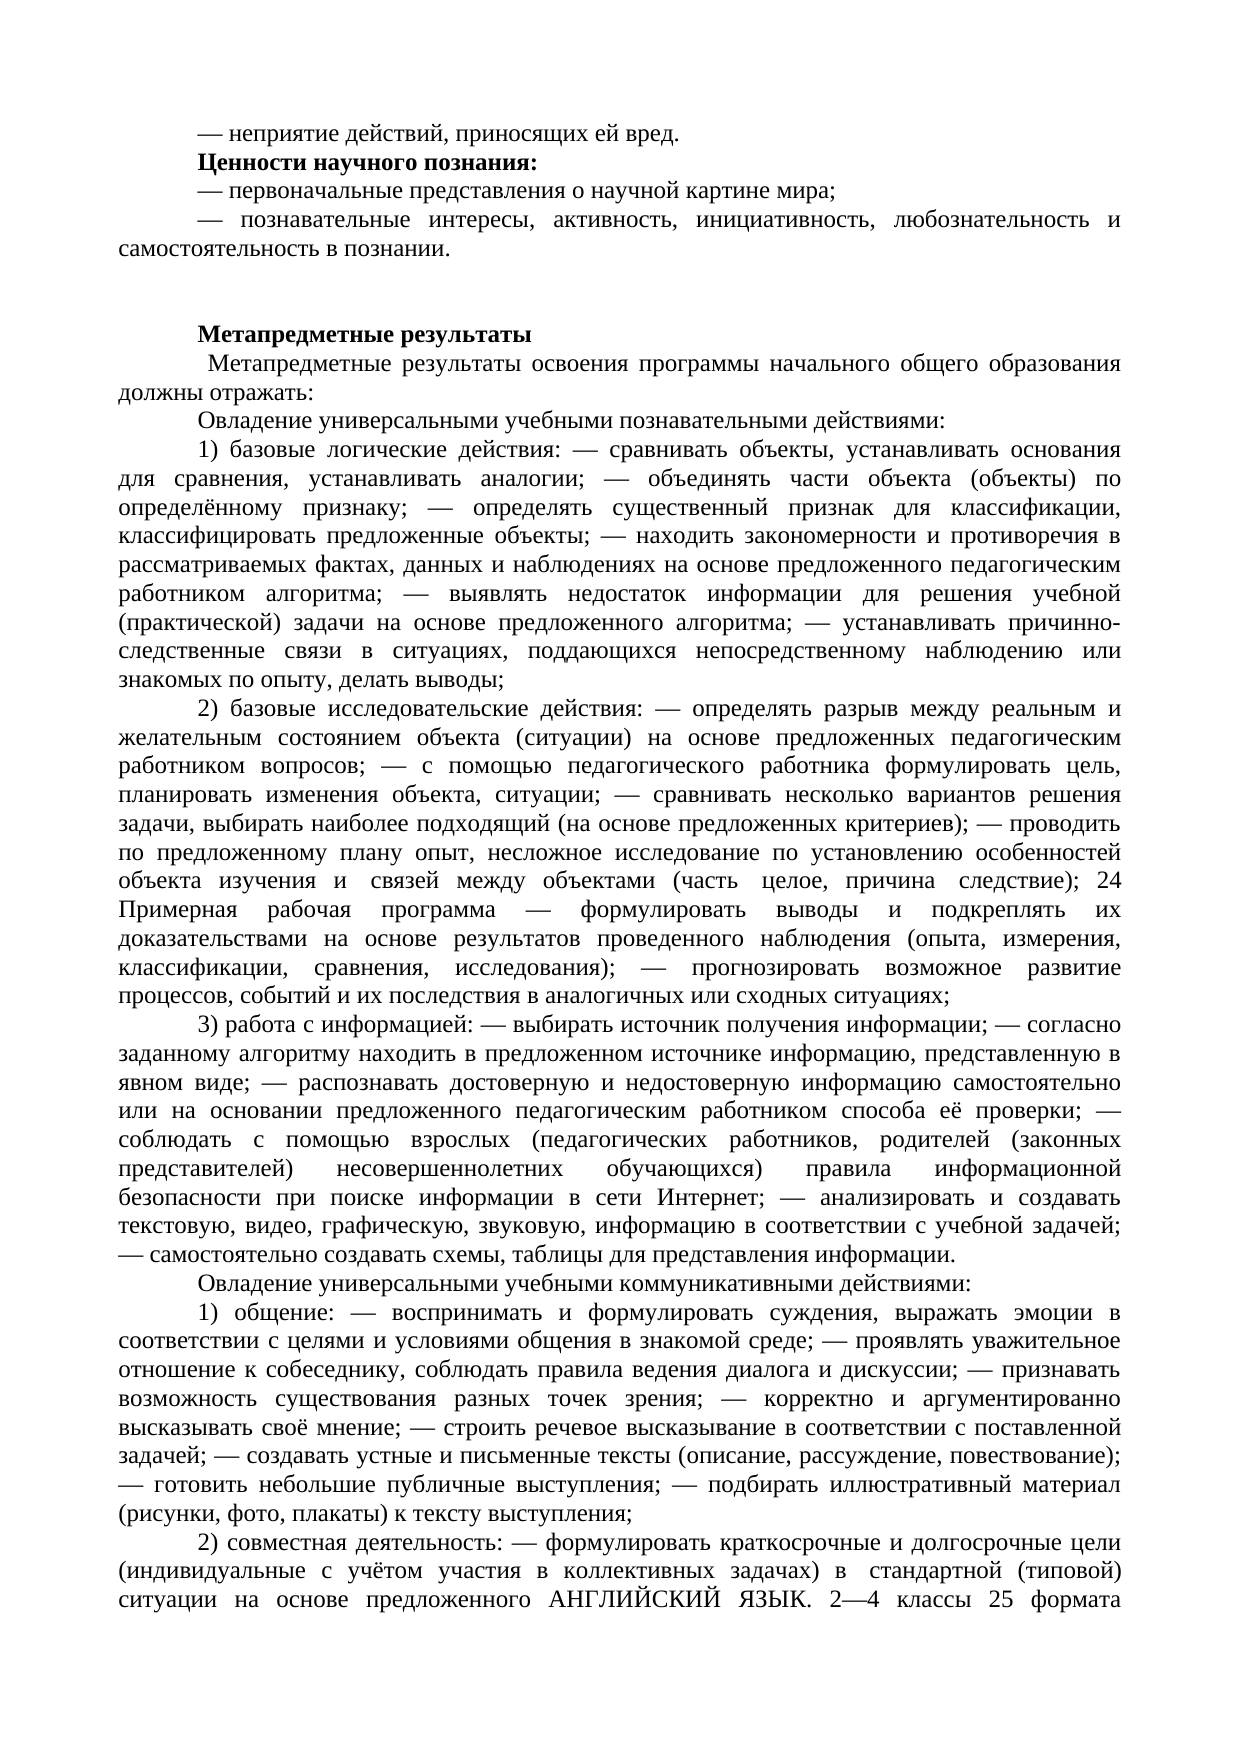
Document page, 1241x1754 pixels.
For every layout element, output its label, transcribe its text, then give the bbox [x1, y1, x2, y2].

text Метапредметные результаты [118, 319, 1122, 348]
text Овладение универсальными учебными познавательными действиями: [118, 406, 1122, 434]
text 1) базовые логические действия: — сравнивать объекты, устанавливать основания для сравнения, устанавливать аналогии; — объединять части объекта (объекты) по определённому признаку; — определять существенный признак для классификации, классифицировать предложенные объекты; — находить закономерности и противоречия в рассматриваемых фактах, данных и наблюдениях на основе предложенного педагогическим работником алгоритма; — выявлять недостаток информации для решения учебной (практической) задачи на основе предложенного алгоритма; — устанавливать причинно-следственные связи в ситуациях, поддающихся непосредственному наблюдению или знакомых по опыту, делать выводы; [118, 434, 1122, 693]
text — познавательные интересы, активность, инициативность, любознательность и самостоятельность в познании. [118, 204, 1122, 262]
text Метапредметные результаты освоения программы начального общего образования должны отражать: [118, 348, 1122, 406]
text — первоначальные представления о научной картине мира; [118, 176, 1122, 204]
text 1) общение: — воспринимать и формулировать суждения, выражать эмоции в соответствии с целями и условиями общения в знакомой среде; — проявлять уважительное отношение к собеседнику, соблюдать правила ведения диалога и дискуссии; — признавать возможность существования разных точек зрения; — корректно и аргументированно высказывать своё мнение; — строить речевое высказывание в соответствии с поставленной задачей; — создавать устные и письменные тексты (описание, рассуждение, повествование); — готовить небольшие публичные выступления; — подбирать иллюстративный материал (рисунки, фото, плакаты) к тексту выступления; [118, 1297, 1122, 1527]
text 3) работа с информацией: — выбирать источник получения информации; — согласно заданному алгоритму находить в предложенном источнике информацию, представленную в явном виде; — распознавать достоверную и недостоверную информацию самостоятельно или на основании предложенного педагогическим работником способа её проверки; — соблюдать с помощью взрослых (педагогических работников, родителей (законных представителей) несовершеннолетних обучающихся) правила информационной безопасности при поиске информации в сети Интернет; — анализировать и создавать текстовую, видео, графическую, звуковую, информацию в соответствии с учебной задачей; — самостоятельно создавать схемы, таблицы для представления информации. [118, 1009, 1122, 1268]
text — неприятие действий, приносящих ей вред. [118, 118, 1122, 147]
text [118, 1527, 1122, 1613]
text Овладение универсальными учебными коммуникативными действиями: [118, 1268, 1122, 1297]
text 2) базовые исследовательские действия: — определять разрыв между реальным и желательным состоянием объекта (ситуации) на основе предложенных педагогическим работником вопросов; — с помощью педагогического работника формулировать цель, планировать изменения объекта, ситуации; — сравнивать несколько вариантов решения задачи, выбирать наиболее подходящий (на основе предложенных критериев); — проводить по предложенному плану опыт, несложное исследование по установлению особенностей объекта изучения и связей между объектами (часть целое, причина следствие); 24 Примерная рабочая программа — формулировать выводы и подкреплять их доказательствами на основе результатов проведенного наблюдения (опыта, измерения, классификации, сравнения, исследования); — прогнозировать возможное развитие процессов, событий и их последствия в аналогичных или сходных ситуациях; [118, 693, 1122, 1009]
text Ценности научного познания: [118, 147, 1122, 176]
